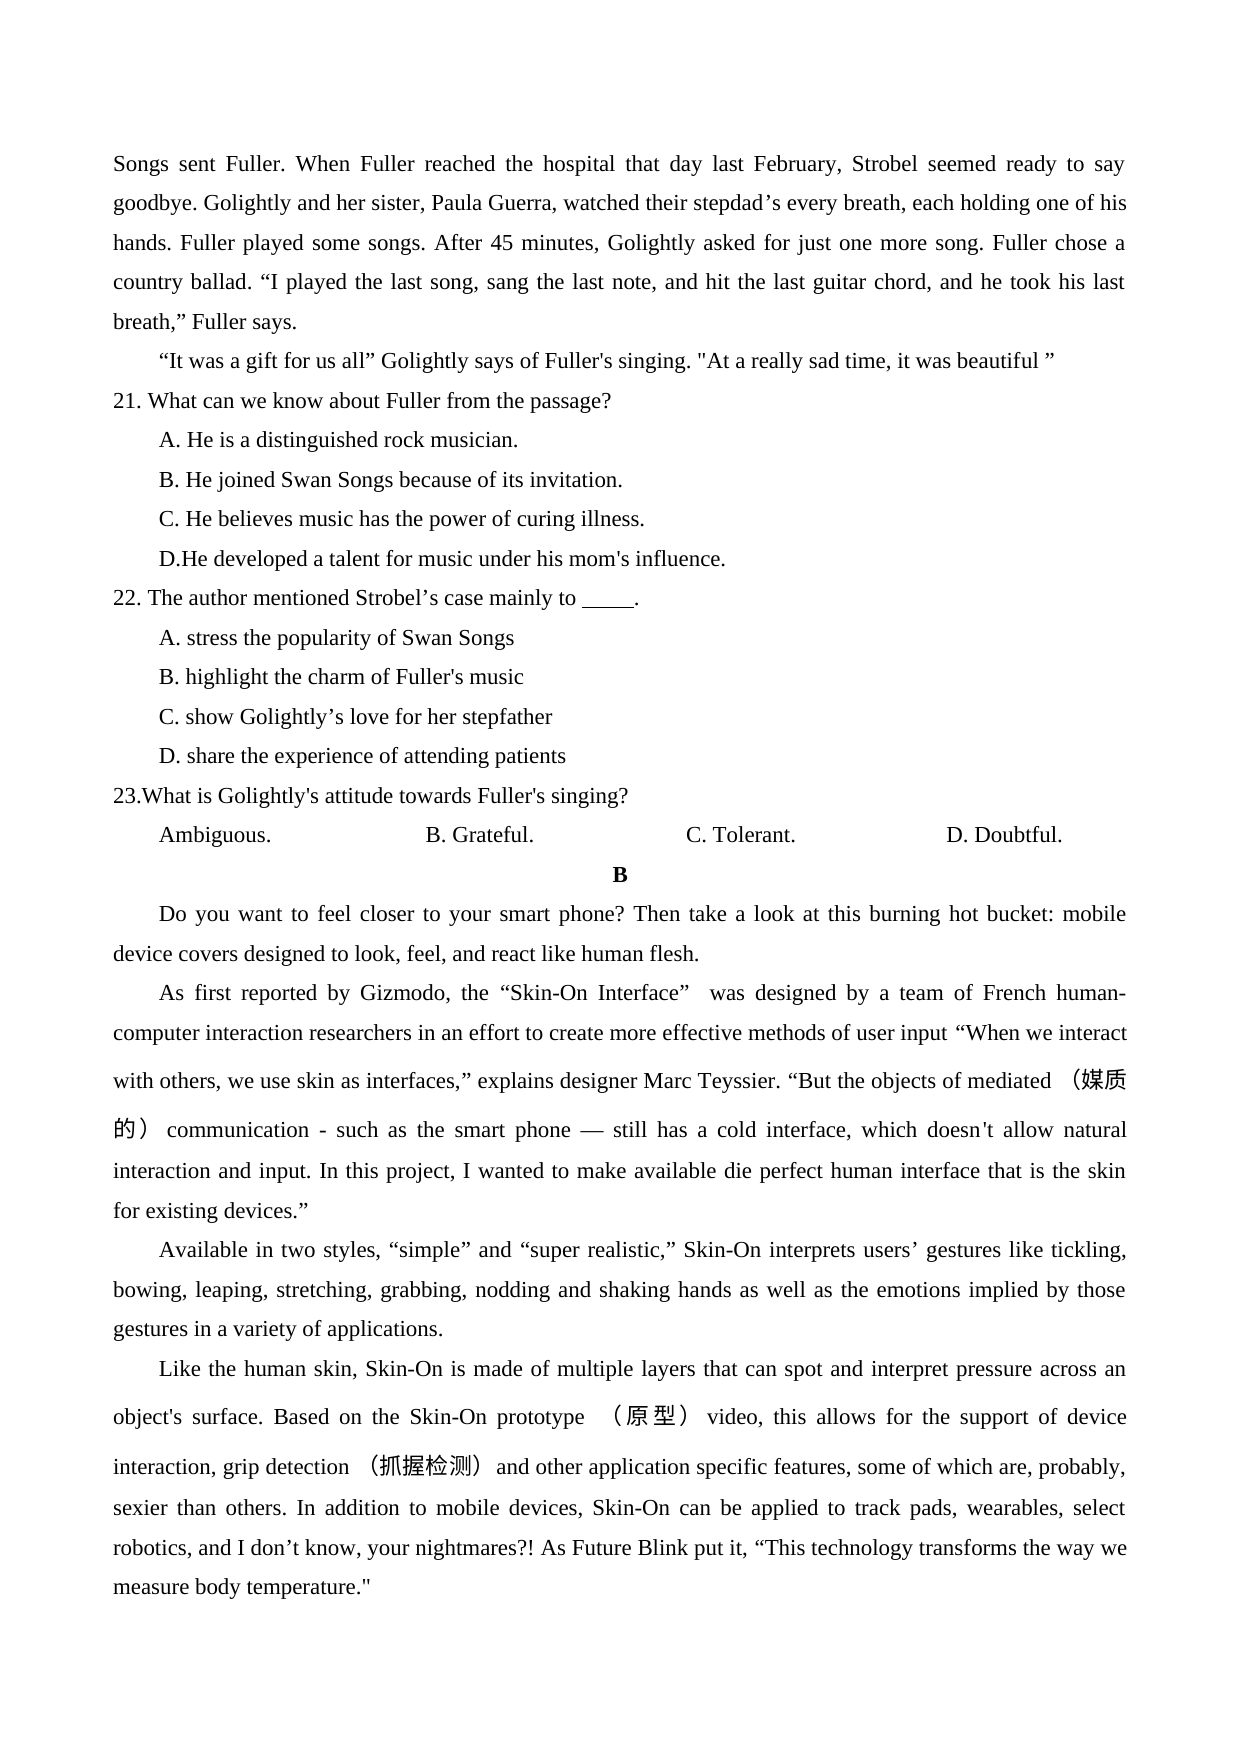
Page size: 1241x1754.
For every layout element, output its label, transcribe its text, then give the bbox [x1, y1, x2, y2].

list As first reported by Gizmodo, the “Skin-On Interface” was designed by a team of French human-computer interaction researchers in an effort to create more effective methods of user input “When we interact with others, we use skin as interfaces,” explains designer Marc Teyssier. “But the objects of mediated （媒质的）communication - such as the smart phone — still has a cold interface, which doesn't allow natural interaction and input. In this project, I wanted to make available die perfect human interface that is the skin for existing devices.” [113, 979, 1127, 1223]
list 23.What is Golightly's attitude towards Fuller's singing? [113, 782, 1127, 808]
list Ambiguous. B. Grateful. C. Tolerant. D. Doubtful. [113, 821, 1127, 847]
list B. highlight the charm of Fuller's music [113, 663, 1127, 689]
list B [113, 861, 1127, 887]
list D. share the experience of attending patients [113, 742, 1127, 768]
list B. He joined Swan Songs because of its invitation. [113, 466, 1127, 492]
list “It was a gift for us all” Golightly says of Fuller's singing. "At a really sad time, it was beautiful ” [113, 347, 1127, 374]
list Available in two styles, “simple” and “super realistic,” Skin-On interprets users’ gestures like tickling, bowing, leaping, stretching, grabbing, nodding and shaking hands as well as the emotions implied by those gestures in a variety of applications. [113, 1237, 1127, 1342]
list D.He developed a talent for music under his mom's influence. [113, 545, 1127, 571]
list A. stress the popularity of Swan Songs [113, 624, 1127, 650]
list A. He is a distinguished rock musician. [113, 426, 1127, 453]
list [113, 150, 1127, 334]
list Like the human skin, Skin-On is made of multiple layers that can spot and interpret pressure across an object's surface. Based on the Skin-On prototype （原型）video, this allows for the support of device interaction, grip detection （抓握检测）and other application specific features, some of which are, probably, sexier than others. In addition to mobile devices, Skin-On can be applied to track pads, wearables, select robotics, and I don’t know, your nightmares?! As Future Blink put it, “This technology transforms the way we measure body temperature." [113, 1355, 1127, 1599]
list Do you want to feel closer to your smart phone? Then take a look at this burning hot bucket: mobile device covers designed to look, feel, and react like human flesh. [113, 900, 1127, 966]
list C. He believes music has the power of curing illness. [113, 505, 1127, 532]
list C. show Golightly’s love for her stepfather [113, 703, 1127, 729]
list 21. What can we know about Fuller from the passage? [113, 387, 1127, 413]
list 22. The author mentioned Strobel’s case mainly to . [113, 584, 1127, 611]
